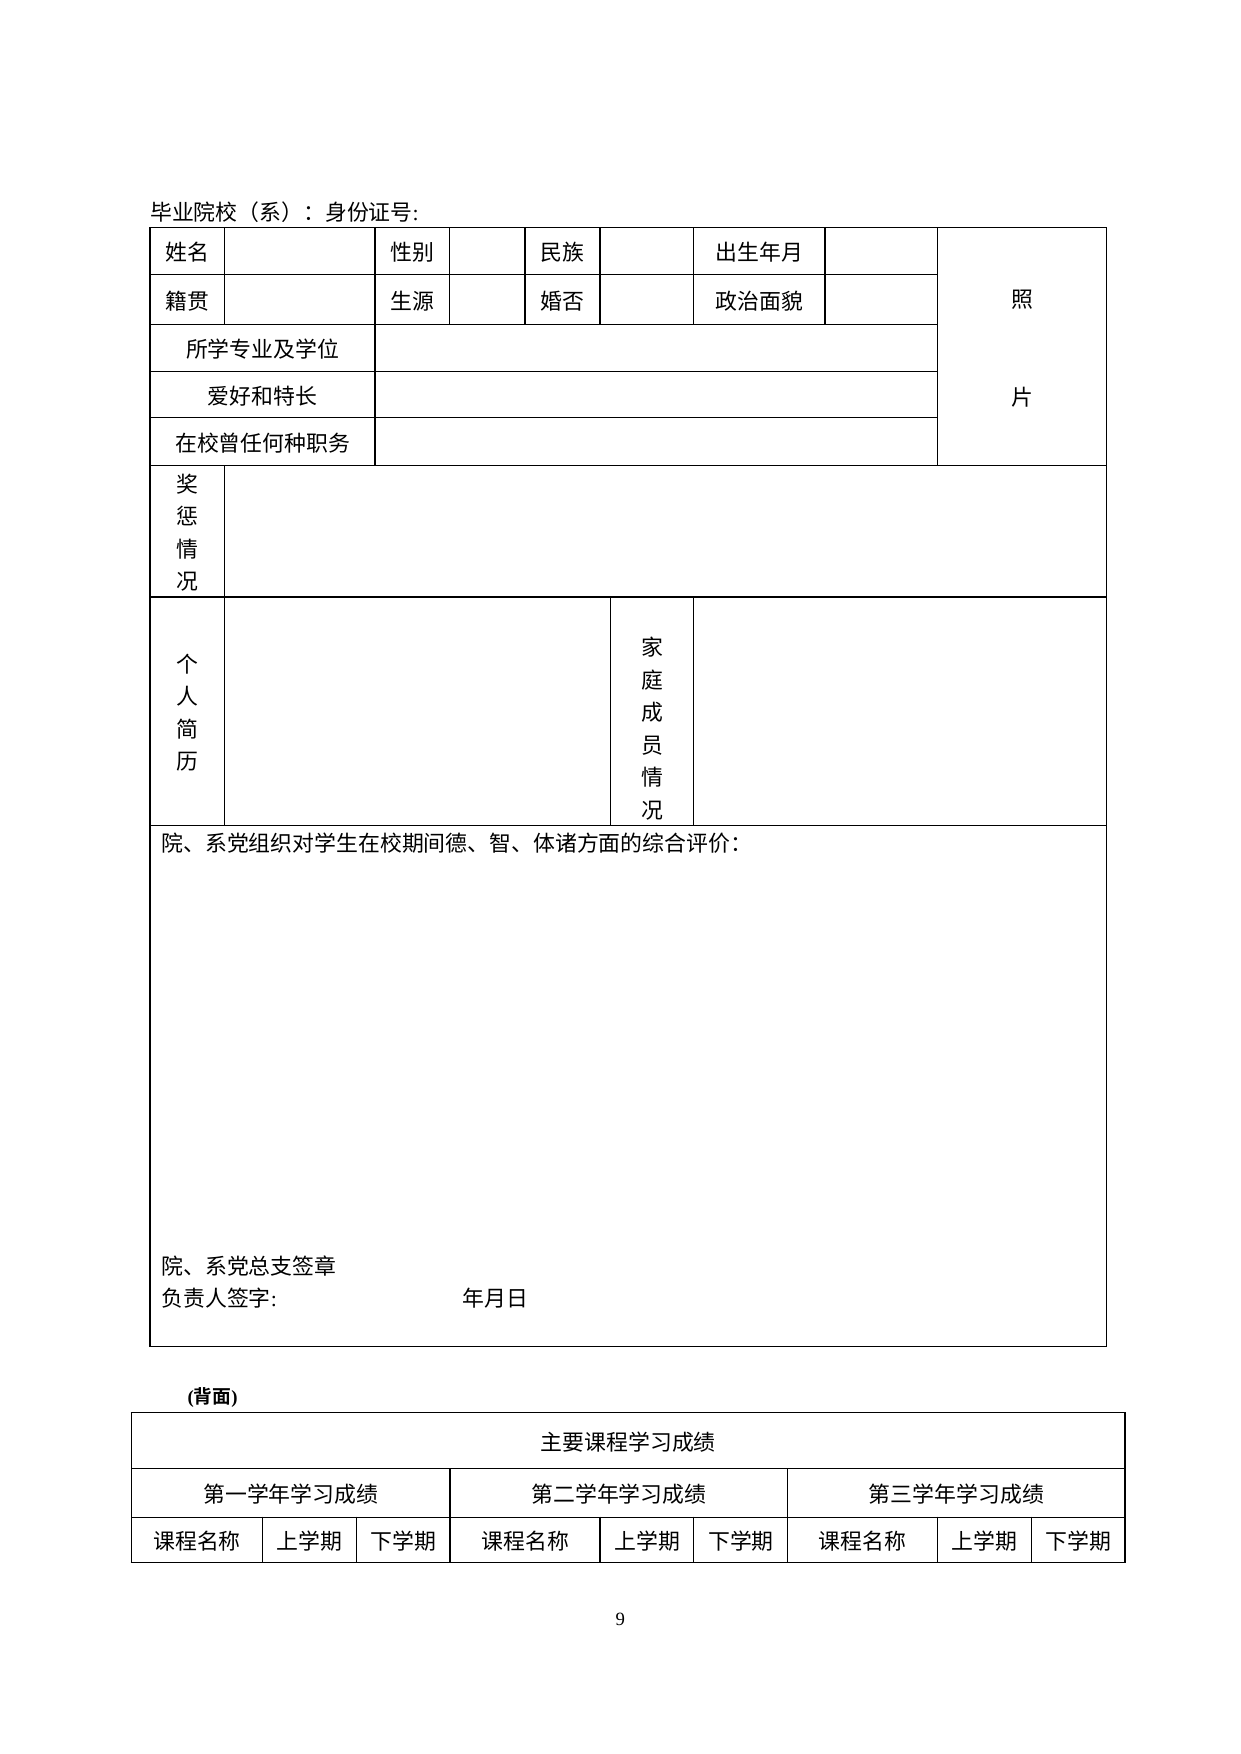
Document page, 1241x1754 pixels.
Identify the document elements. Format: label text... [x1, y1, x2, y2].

table_cell 下学期 [357, 1518, 449, 1562]
table_header 主要课程学习成绩 [132, 1413, 1124, 1468]
table_cell 所学专业及学位 [151, 325, 374, 371]
table_cell 课程名称 [451, 1518, 599, 1562]
table_cell 爱好和特长 [151, 372, 374, 417]
table_cell 政治面貌 [694, 275, 824, 324]
table_cell [376, 372, 937, 417]
table_cell 个 人 简 历 [151, 598, 224, 825]
table_cell 在校曾任何种职务 [151, 418, 374, 465]
table_header [225, 228, 374, 274]
table_cell 上学期 [938, 1518, 1031, 1562]
table_cell 下学期 [694, 1518, 787, 1562]
text (背面) [187, 1379, 1053, 1412]
table_cell [694, 598, 1106, 825]
text 毕业院校（系）：身份证号: [150, 194, 1087, 227]
table_cell [376, 325, 937, 371]
table_cell [826, 275, 937, 324]
table_cell 下学期 [1032, 1518, 1124, 1562]
table_header 性别 [376, 228, 449, 274]
table_header 姓名 [151, 228, 224, 274]
table_cell 籍贯 [151, 275, 224, 324]
table_header [826, 228, 937, 274]
table_cell 第三学年学习成绩 [788, 1469, 1124, 1517]
table_header 出生年月 [694, 228, 824, 274]
table_header 照 片 [938, 228, 1106, 465]
table_cell 第一学年学习成绩 [132, 1469, 449, 1517]
table_cell [450, 275, 524, 324]
table_cell [601, 275, 693, 324]
table_header [450, 228, 524, 274]
table_cell [225, 466, 1106, 596]
table_cell 第二学年学习成绩 [451, 1469, 787, 1517]
table_cell 课程名称 [132, 1518, 262, 1562]
table_header 民族 [526, 228, 599, 274]
table_cell 家 庭 成 员 情 况 [611, 598, 693, 825]
table_cell 奖 惩 情 况 [151, 466, 224, 596]
table_cell 课程名称 [788, 1518, 937, 1562]
table_cell [376, 418, 937, 465]
table_cell 院、系党组织对学生在校期间德、智、体诸方面的综合评价： 院、系党总支签章 负责人签字: 年月日 [151, 826, 1106, 1346]
table_cell 生源 [376, 275, 449, 324]
table_cell 上学期 [601, 1518, 693, 1562]
table_cell [225, 598, 610, 825]
table_cell 上学期 [263, 1518, 356, 1562]
table_cell 婚否 [526, 275, 599, 324]
table_cell [225, 275, 374, 324]
table_header [601, 228, 693, 274]
